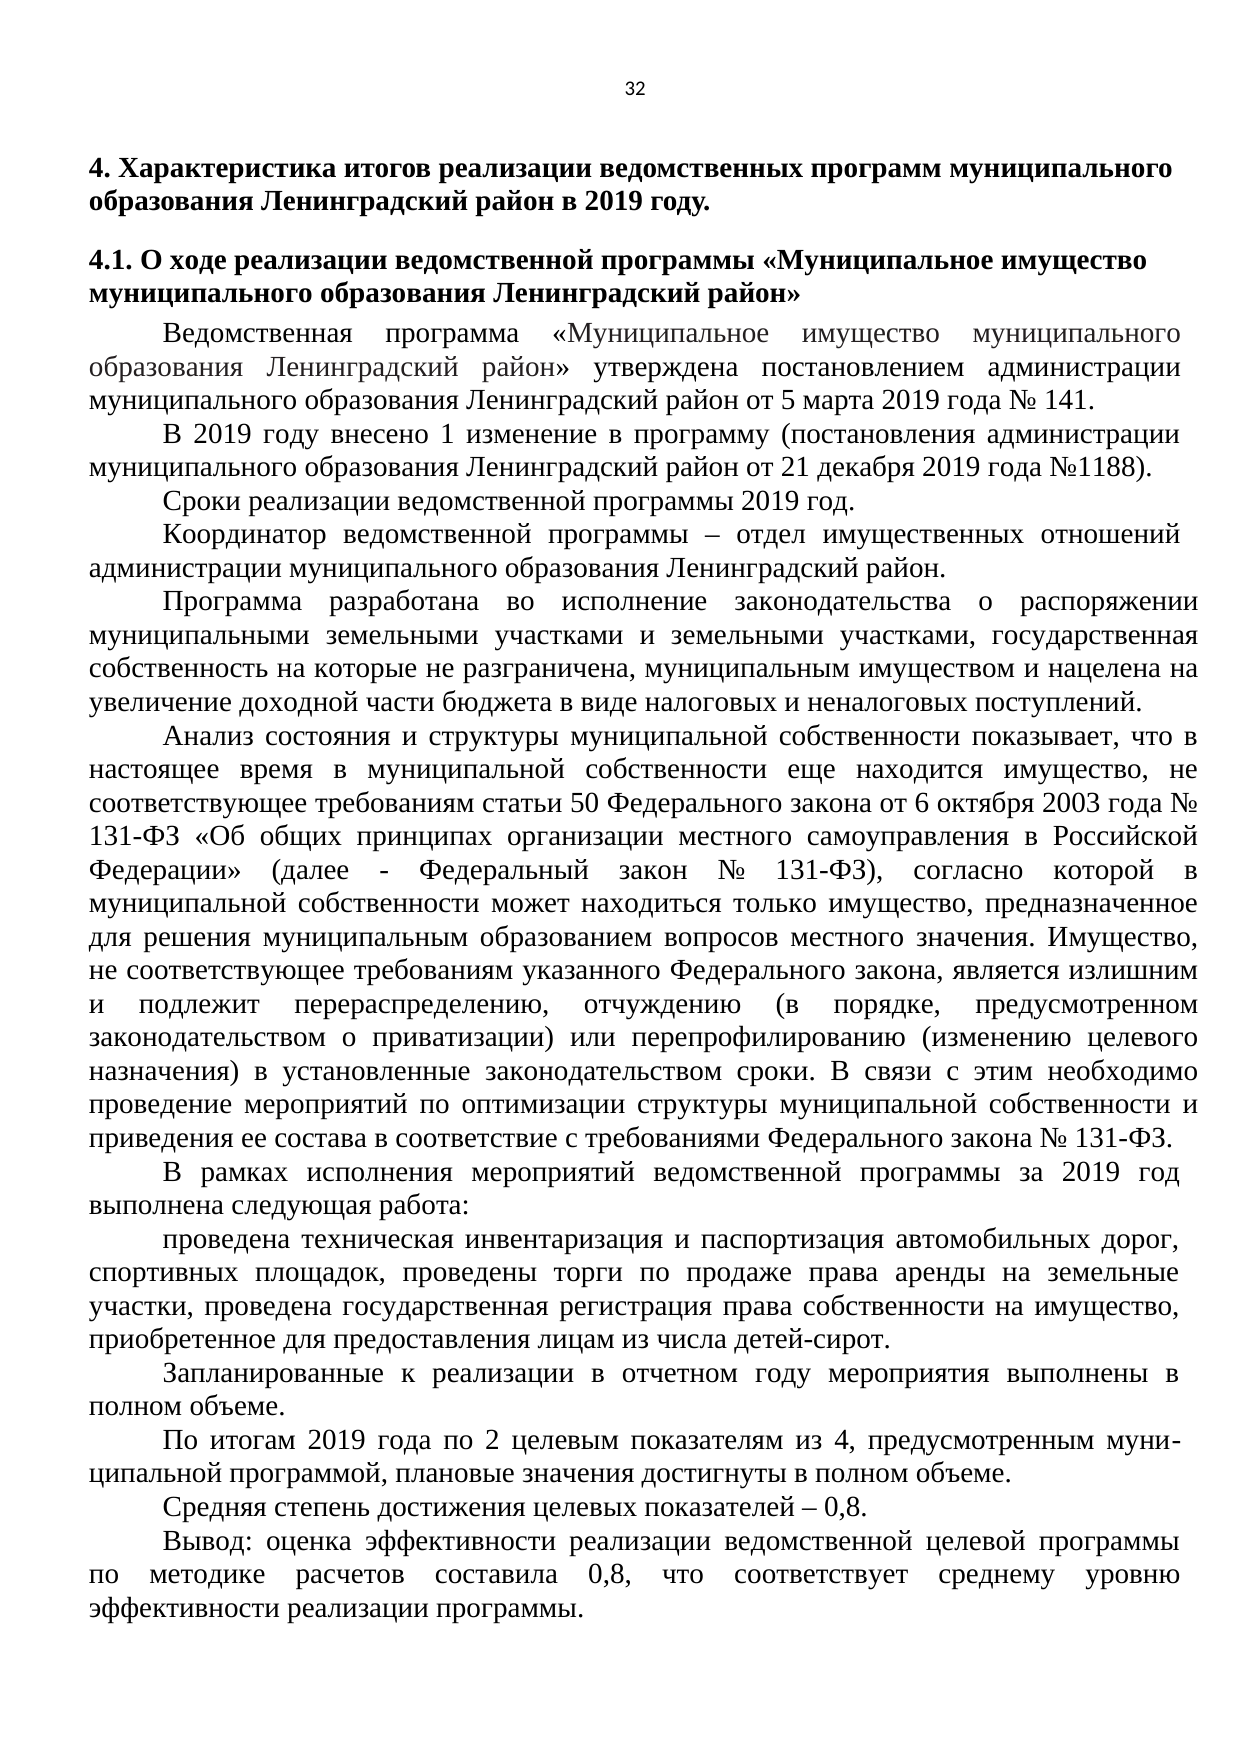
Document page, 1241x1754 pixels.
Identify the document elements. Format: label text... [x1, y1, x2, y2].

text Средняя степень достижения целевых показателей – 0,8. [89, 1489, 1181, 1523]
text Ведомственная программа «Муниципальное имущество муниципального образования Ленинградский район» утверждена постановлением администрации муниципального образования Ленинградский район от 5 марта 2019 года № 141. [89, 315, 1181, 416]
text Координатор ведомственной программы – отдел имущественных отношений администрации муниципального образования Ленинградский район. [89, 516, 1181, 583]
text проведена техническая инвентаризация и паспортизация автомобильных дорог, спортивных площадок, проведены торги по продаже права аренды на земельные участки, проведена государственная регистрация права собственности на имущество, приобретенное для предоставления лицам из числа детей-сирот. [89, 1221, 1180, 1355]
subtitle 4. Характеристика итогов реализации ведомственных программ муниципального образования Ленинградский район в 2019 году. [89, 150, 1181, 217]
text Запланированные к реализации в отчетном году мероприятия выполнены в полном объеме. [89, 1355, 1180, 1422]
text В 2019 году внесено 1 изменение в программу (постановления администрации муниципального образования Ленинградский район от 21 декабря 2019 года №1188). [89, 416, 1181, 483]
text В рамках исполнения мероприятий ведомственной программы за 2019 год выполнена следующая работа: [89, 1154, 1181, 1221]
text По итогам 2019 года по 2 целевым показателям из 4, предусмотренным муниципальной программой, плановые значения достигнуты в полном объеме. [89, 1422, 1181, 1489]
text Вывод: оценка эффективности реализации ведомственной целевой программы по методике расчетов составила 0,8, что соответствует среднему уровню эффективности реализации программы. [89, 1523, 1181, 1623]
subtitle 4.1. О ходе реализации ведомственной программы «Муниципальное имущество муниципального образования Ленинградский район» [89, 242, 1181, 309]
text Программа разработана во исполнение законодательства о распоряжении муниципальными земельными участками и земельными участками, государственная собственность на которые не разграничена, муниципальным имуществом и нацелена на увеличение доходной части бюджета в виде налоговых и неналоговых поступлений. [89, 583, 1199, 718]
text Анализ состояния и структуры муниципальной собственности показывает, что в настоящее время в муниципальной собственности еще находится имущество, не соответствующее требованиям статьи 50 Федерального закона от 6 октября 2003 года № 131-ФЗ «Об общих принципах организации местного самоуправления в Российской Федерации» (далее - Федеральный закон № 131-ФЗ), согласно которой в муниципальной собственности может находиться только имущество, предназначенное для решения муниципальным образованием вопросов местного значения. Имущество, не соответствующее требованиям указанного Федерального закона, является излишним и подлежит перераспределению, отчуждению (в порядке, предусмотренном законодательством о приватизации) или перепрофилированию (изменению целевого назначения) в установленные законодательством сроки. В связи с этим необходимо проведение мероприятий по оптимизации структуры муниципальной собственности и приведения ее состава в соответствие с требованиями Федерального закона № 131-ФЗ. [89, 718, 1199, 1154]
text Сроки реализации ведомственной программы 2019 год. [89, 483, 1181, 516]
